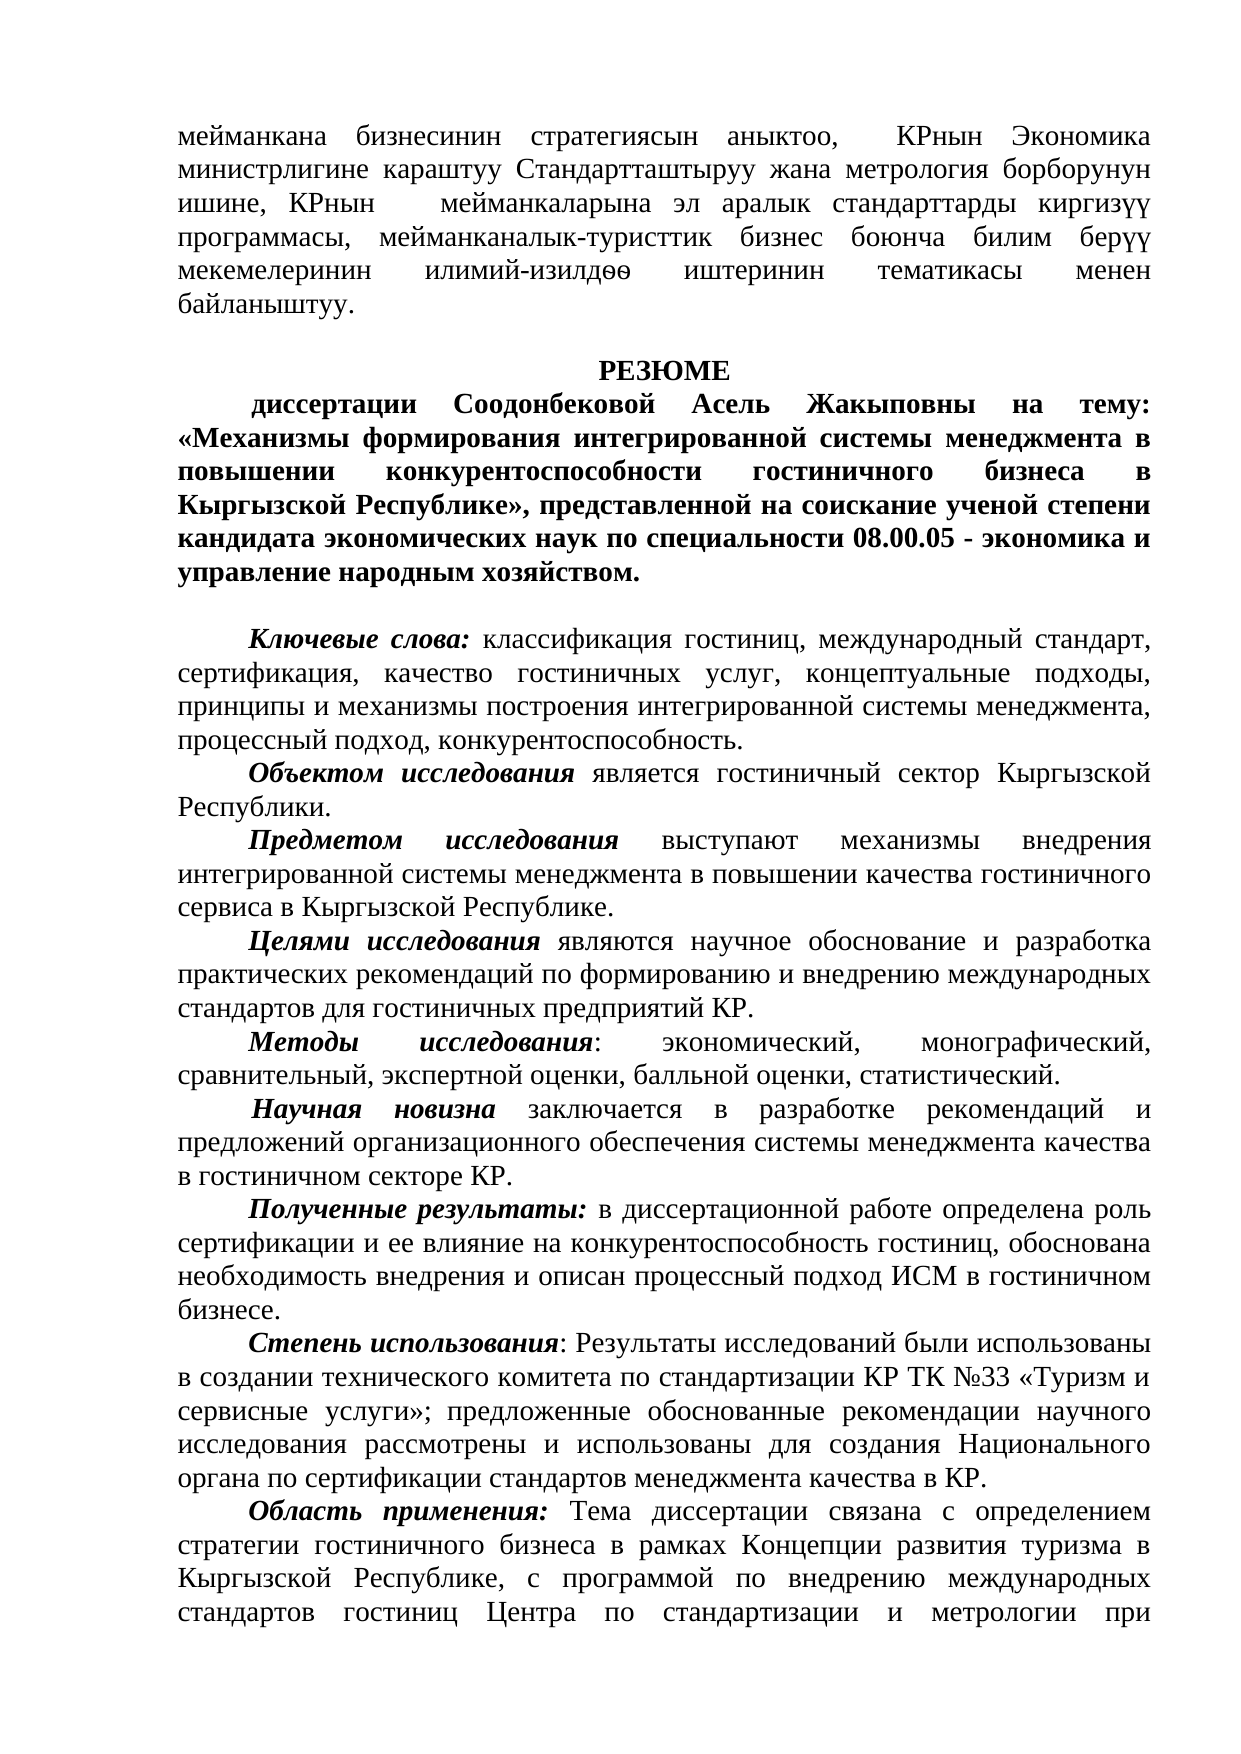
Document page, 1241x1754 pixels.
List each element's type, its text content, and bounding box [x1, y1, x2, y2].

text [177, 118, 1152, 319]
text Научная новизна заключается в разработке рекомендаций и предложений организационного обеспечения системы менеджмента качества в гостиничном секторе КР. [177, 1091, 1152, 1191]
text Степень использования: Результаты исследований были использованы в создании технического комитета по стандартизации КР ТК №33 «Туризм и сервисные услуги»; предложенные обоснованные рекомендации научного исследования рассмотрены и использованы для создания Национального органа по сертификации стандартов менеджмента качества в КР. [177, 1326, 1152, 1493]
text Полученные результаты: в диссертационной работе определена роль сертификации и ее влияние на конкурентоспособность гостиниц, обоснована необходимость внедрения и описан процессный подход ИСМ в гостиничном бизнесе. [177, 1191, 1152, 1326]
text РЕЗЮМЕ [177, 353, 1152, 386]
text Ключевые слова: классификация гостиниц, международный стандарт, сертификация, качество гостиничных услуг, концептуальные подходы, принципы и механизмы построения интегрированной системы менеджмента, процессный подход, конкурентоспособность. [177, 621, 1152, 755]
text Предметом исследования выступают механизмы внедрения интегрированной системы менеджмента в повышении качества гостиничного сервиса в Кыргызской Республике. [177, 822, 1152, 923]
text Целями исследования являются научное обоснование и разработка практических рекомендаций по формированию и внедрению международных стандартов для гостиничных предприятий КР. [177, 923, 1152, 1024]
text Методы исследования: экономический, монографический, сравнительный, экспертной оценки, балльной оценки, статистический. [177, 1024, 1152, 1091]
text диссертации Соодонбековой Асель Жакыповны на тему: «Механизмы формирования интегрированной системы менеджмента в повышении конкурентоспособности гостиничного бизнеса в Кыргызской Республике», представленной на соискание ученой степени кандидата экономических наук по специальности 08.00.05 - экономика и управление народным хозяйством. [177, 386, 1152, 588]
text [177, 1493, 1152, 1627]
text Объектом исследования является гостиничный сектор Кыргызской Республики. [177, 755, 1152, 822]
